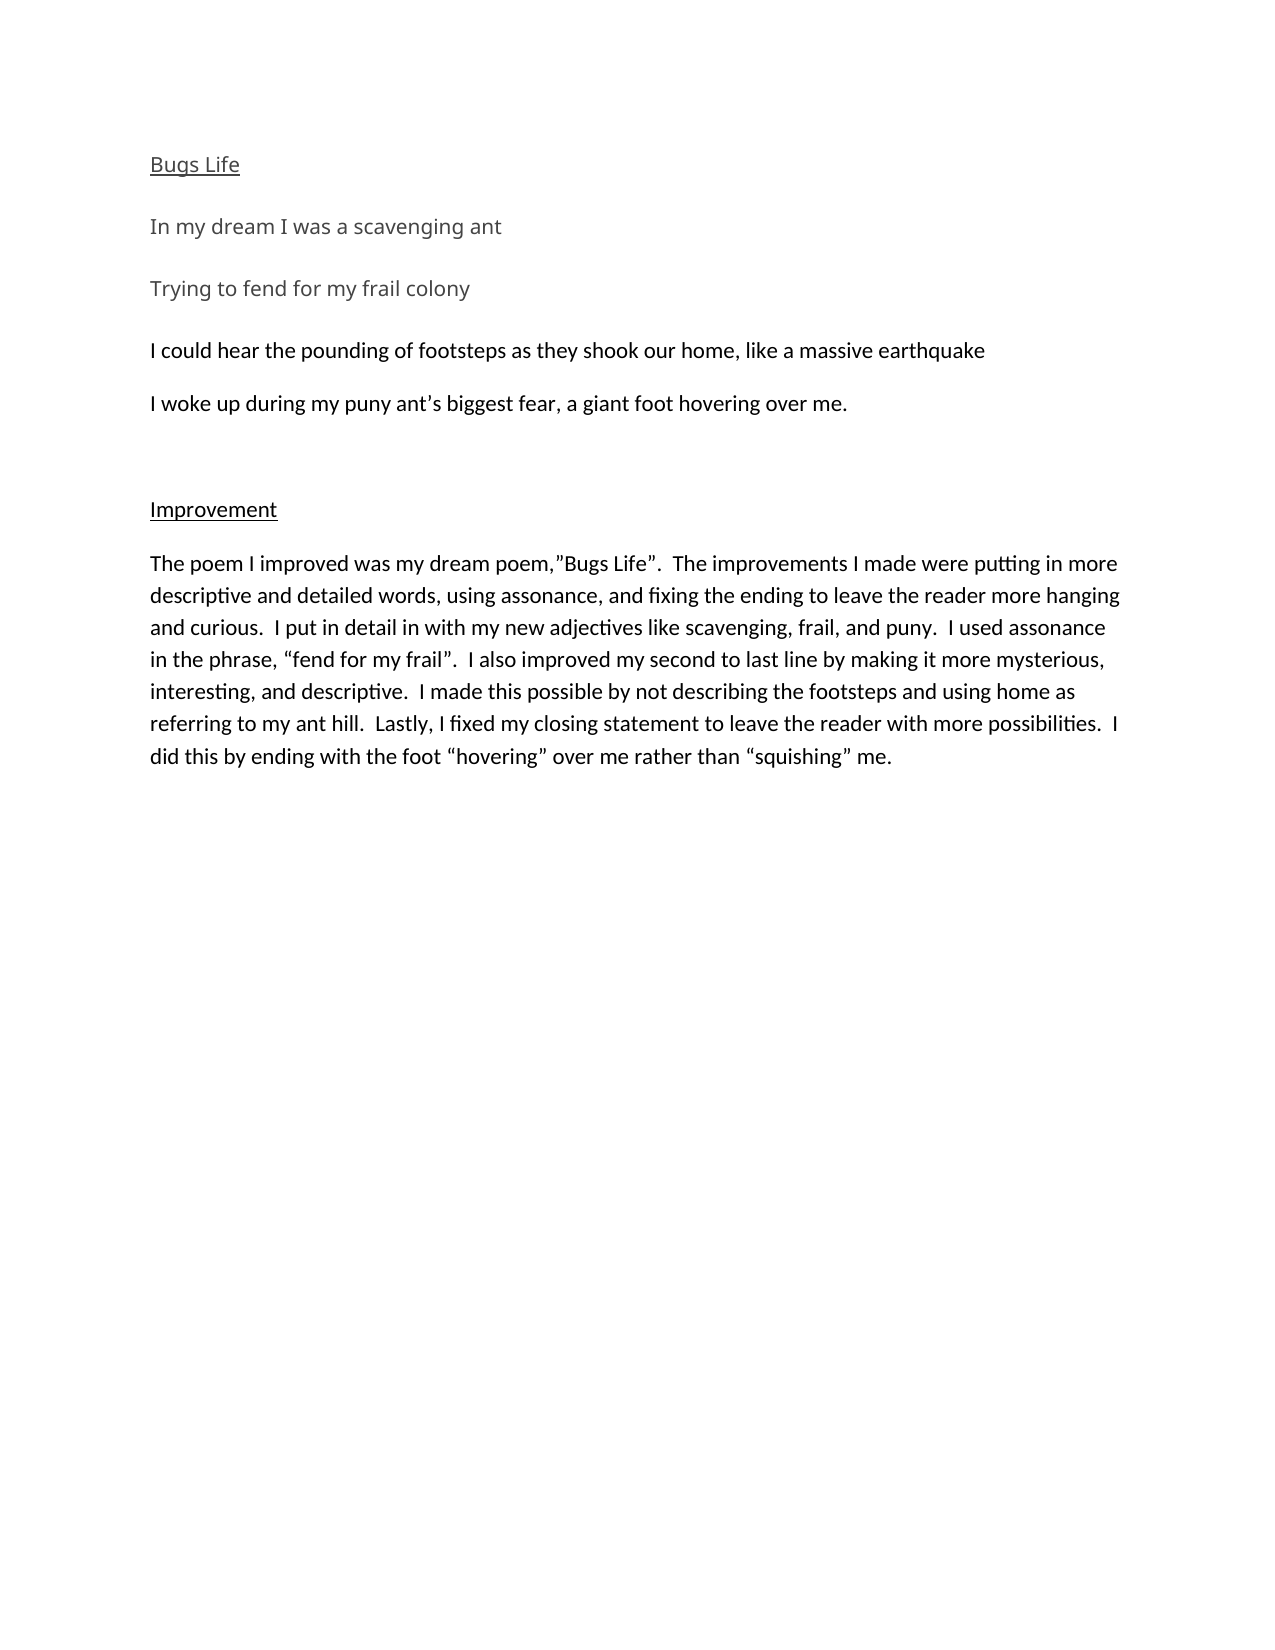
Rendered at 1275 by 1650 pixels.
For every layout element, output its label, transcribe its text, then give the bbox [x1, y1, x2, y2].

text Bugs Life [150, 150, 1125, 178]
text In my dream I was a scavenging ant [150, 212, 1125, 241]
text I woke up during my puny ant’s biggest fear, a giant foot hovering over me. [150, 389, 1125, 418]
text The poem I improved was my dream poem,”Bugs Life”. The improvements I made were putting in more descriptive and detailed words, using assonance, and fixing the ending to leave the reader more hanging and curious. I put in detail in with my new adjectives like scavenging, frail, and puny. I used assonance in the phrase, “fend for my frail”. I also improved my second to last line by making it more mysterious, interesting, and descriptive. I made this possible by not describing the footsteps and using home as referring to my ant hill. Lastly, I fixed my closing statement to leave the reader with more possibilities. I did this by ending with the foot “hovering” over me rather than “squishing” me. [150, 549, 1125, 770]
text Improvement [150, 496, 1125, 524]
text I could hear the pounding of footsteps as they shook our home, like a massive earthquake [150, 337, 1125, 364]
text Trying to fend for my frail colony [150, 274, 1125, 303]
